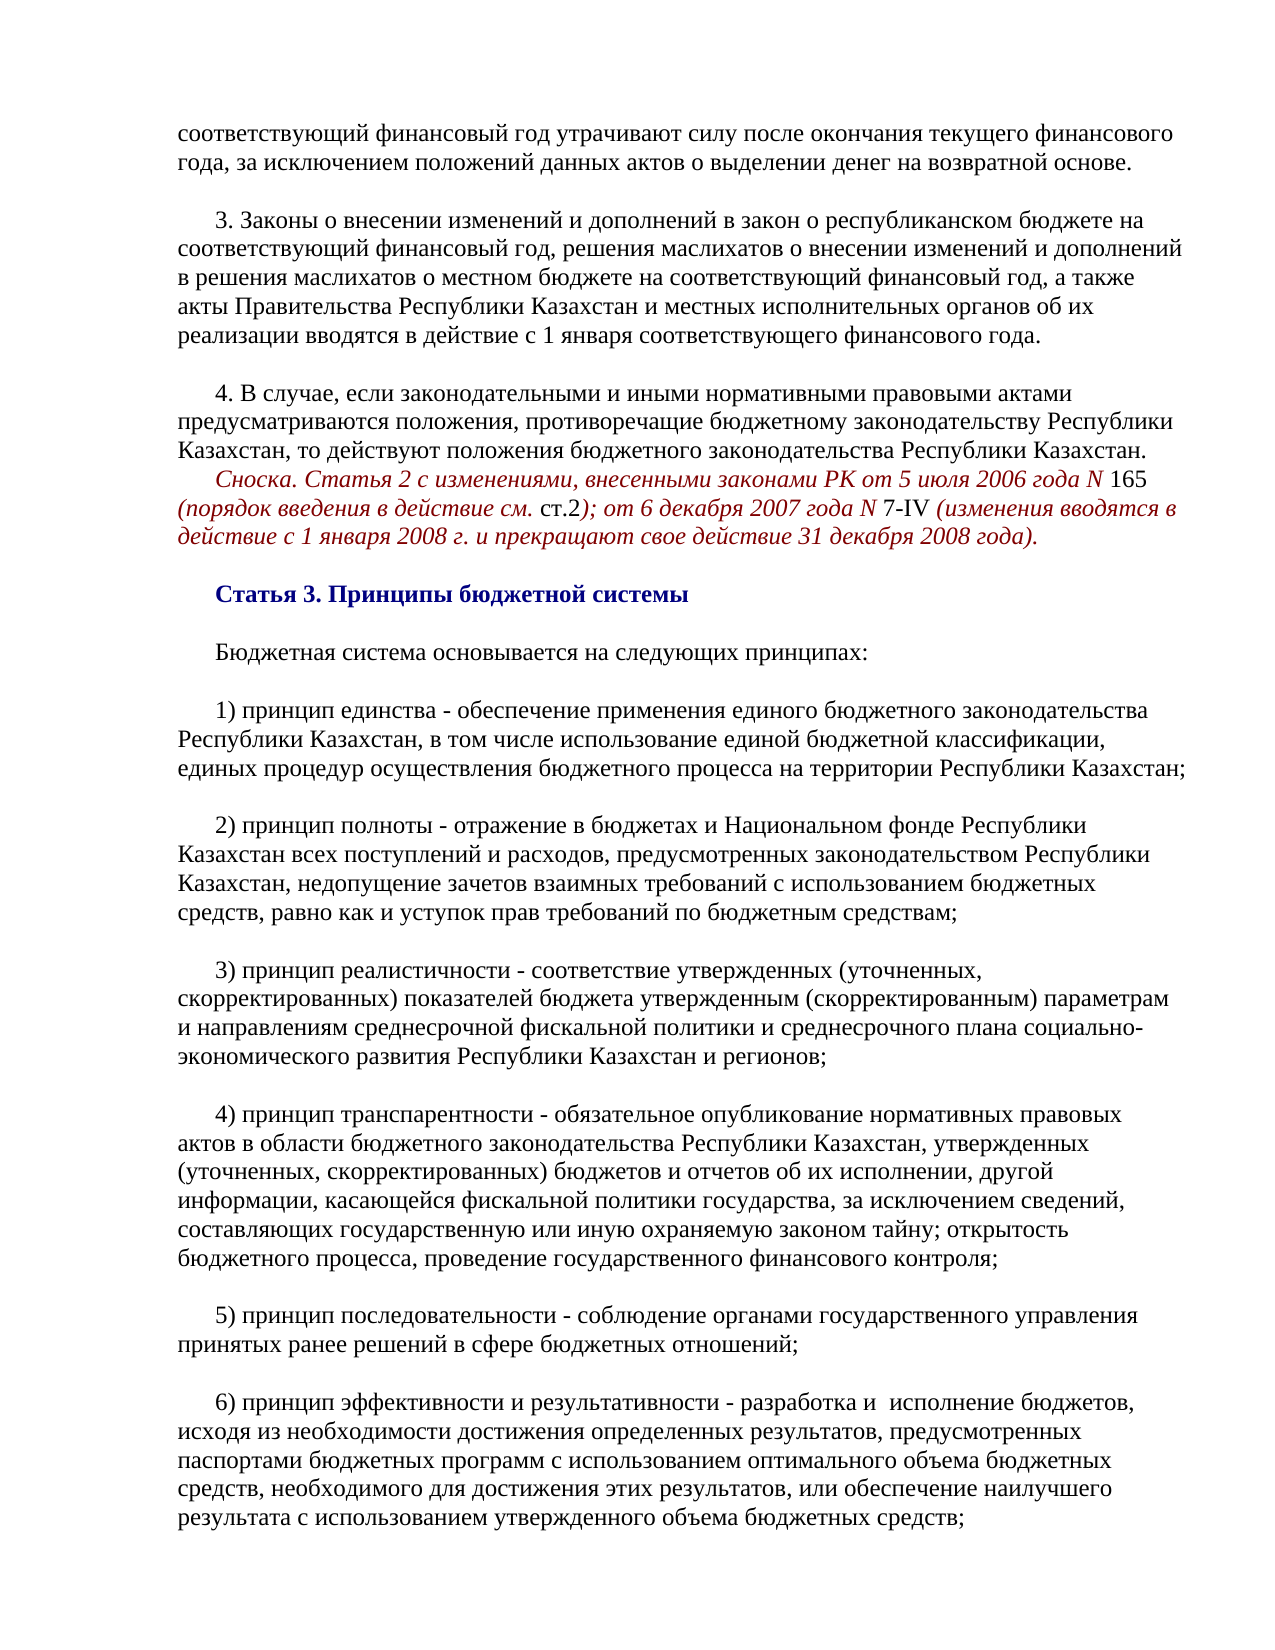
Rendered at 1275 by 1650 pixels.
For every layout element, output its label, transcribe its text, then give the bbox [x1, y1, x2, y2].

text Статья 3. Принципы бюджетной системы [177, 579, 1186, 608]
text 2) принцип полноты - отражение в бюджетах и Национальном фонде Республики Казахстан всех поступлений и расходов, предусмотренных законодательством Республики Казахстан, недопущение зачетов взаимных требований с использованием бюджетных средств, равно как и уступок прав требований по бюджетным средствам; [177, 811, 1186, 926]
text 3. Законы о внесении изменений и дополнений в закон о республиканском бюджете на соответствующий финансовый год, решения маслихатов о внесении изменений и дополнений в решения маслихатов о местном бюджете на соответствующий финансовый год, а также акты Правительства Республики Казахстан и местных исполнительных органов об их реализации вводятся в действие с 1 января соответствующего финансового года. [177, 205, 1186, 348]
text 3) принцип реалистичности - соответствие утвержденных (уточненных, скорректированных) показателей бюджета утвержденным (скорректированным) параметрам и направлениям среднесрочной фискальной политики и среднесрочного плана социально-экономического развития Республики Казахстан и регионов; [177, 955, 1186, 1070]
text 6) принцип эффективности и результативности - разработка и исполнение бюджетов, исходя из необходимости достижения определенных результатов, предусмотренных паспортами бюджетных программ с использованием оптимального объема бюджетных средств, необходимого для достижения этих результатов, или обеспечение наилучшего результата с использованием утвержденного объема бюджетных средств; [177, 1387, 1186, 1531]
text 1) принцип единства - обеспечение применения единого бюджетного законодательства Республики Казахстан, в том числе использование единой бюджетной классификации, единых процедур осуществления бюджетного процесса на территории Республики Казахстан; [177, 695, 1186, 781]
text 5) принцип последовательности - соблюдение органами государственного управления принятых ранее решений в сфере бюджетных отношений; [177, 1301, 1186, 1358]
text Бюджетная система основывается на следующих принципах: [177, 637, 1186, 666]
text 4. В случае, если законодательными и иными нормативными правовыми актами предусматриваются положения, противоречащие бюджетному законодательству Республики Казахстан, то действуют положения бюджетного законодательства Республики Казахстан. Сноска. Статья 2 с изменениями, внесенными законами РК от 5 июля 2006 года N 165 (порядок введения в действие см. ст.2); от 6 декабря 2007 года N 7-IV (изменения вводятся в действие с 1 января 2008 г. и прекращают свое действие 31 декабря 2008 года). [177, 378, 1186, 550]
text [177, 118, 1186, 176]
text 4) принцип транспарентности - обязательное опубликование нормативных правовых актов в области бюджетного законодательства Республики Казахстан, утвержденных (уточненных, скорректированных) бюджетов и отчетов об их исполнении, другой информации, касающейся фискальной политики государства, за исключением сведений, составляющих государственную или иную охраняемую законом тайну; открытость бюджетного процесса, проведение государственного финансового контроля; [177, 1099, 1186, 1271]
